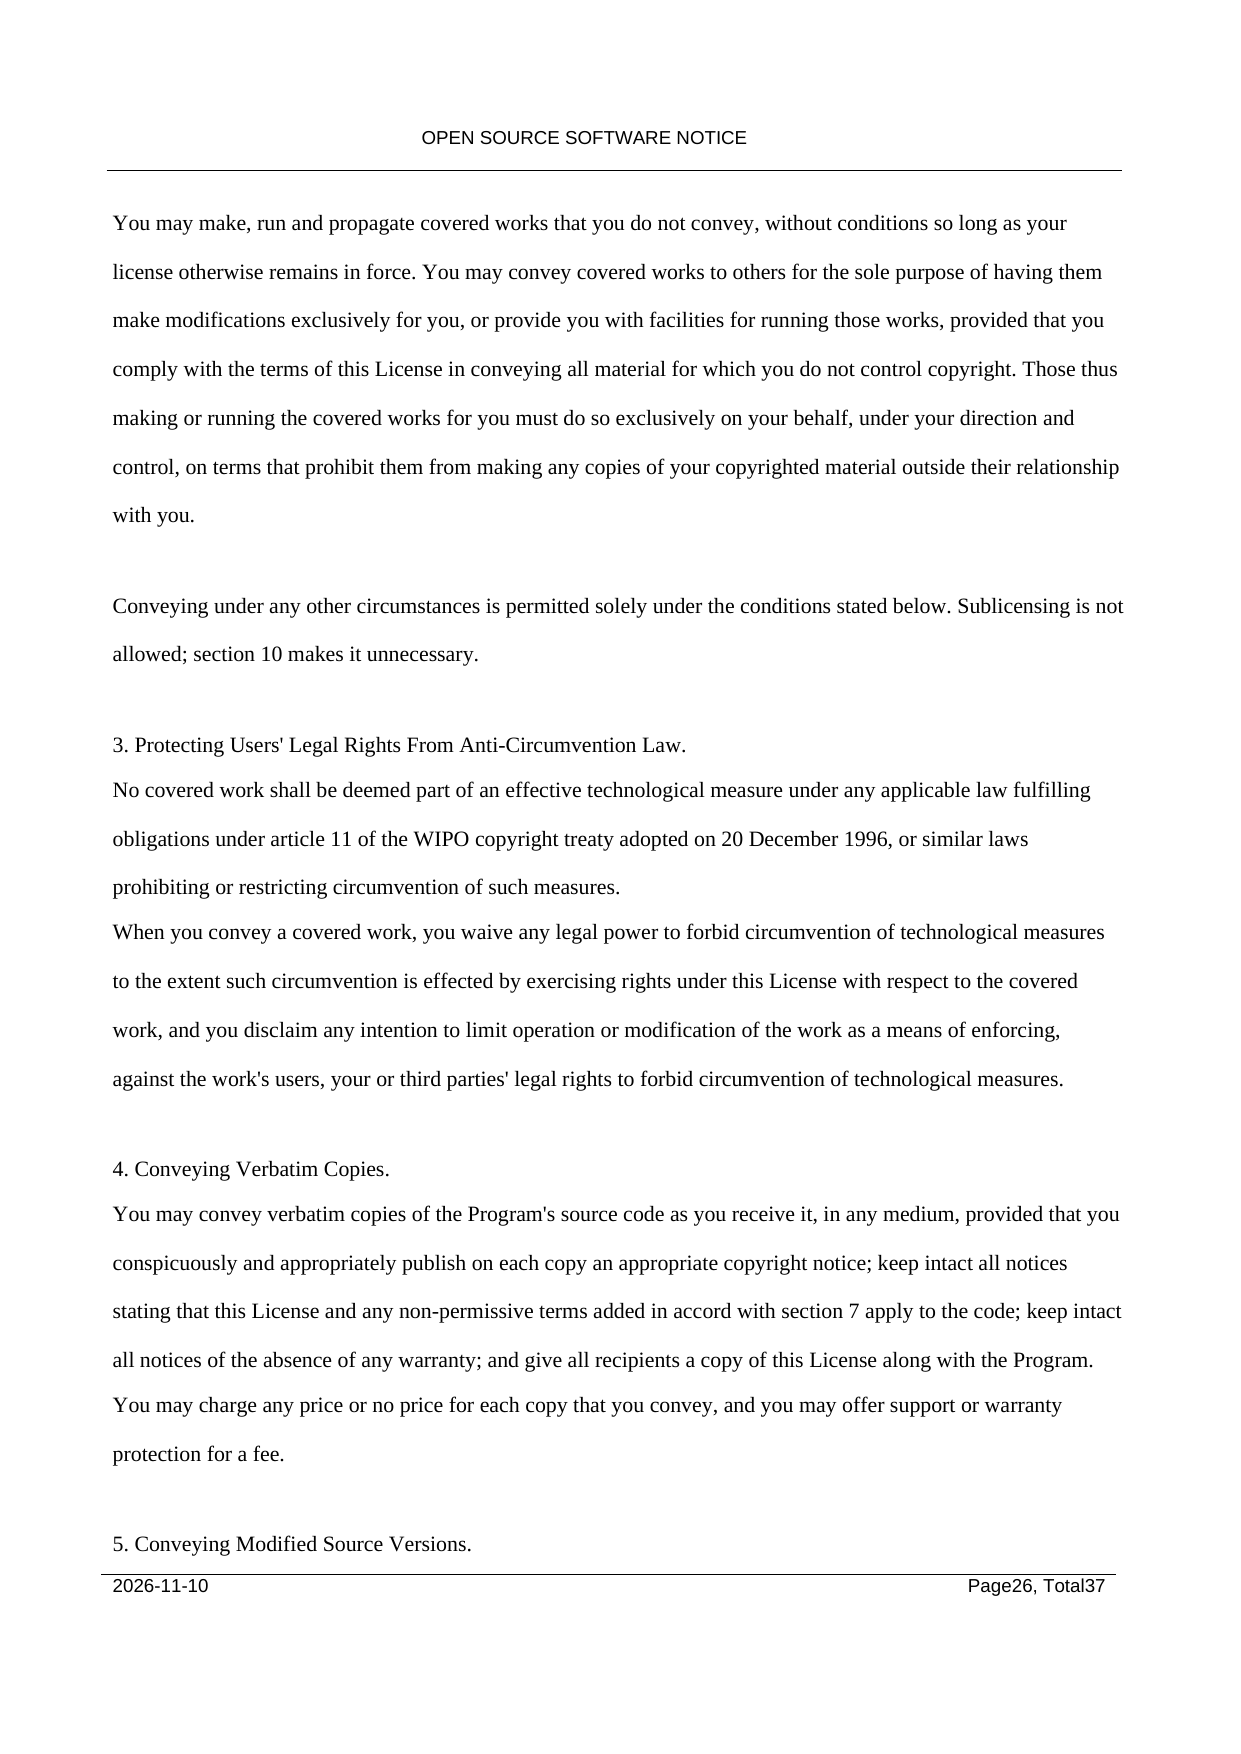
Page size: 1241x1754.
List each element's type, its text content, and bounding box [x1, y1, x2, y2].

text Conveying under any other circumstances is permitted solely under the conditions stated below. Sublicensing is not allowed; section 10 makes it unnecessary. [112, 589, 1128, 670]
text 5. Conveying Modified Source Versions. [112, 1528, 1128, 1560]
text When you convey a covered work, you waive any legal power to forbid circumvention of technological measures to the extent such circumvention is effected by exercising rights under this License with respect to the covered work, and you disclaim any intention to limit operation or modification of the work as a means of enforcing, against the work's users, your or third parties' legal rights to forbid circumvention of technological measures. [112, 916, 1128, 1094]
text 3. Protecting Users' Legal Rights From Anti-Circumvention Law. [112, 728, 1128, 761]
text You may charge any price or no price for each copy that you convey, and you may offer support or warranty protection for a fee. [112, 1389, 1128, 1470]
text You may make, run and propagate covered works that you do not convey, without conditions so long as your license otherwise remains in force. You may convey covered works to others for the sole purpose of having them make modifications exclusively for you, or provide you with facilities for running those works, provided that you comply with the terms of this License in conveying all material for which you do not control copyright. Those thus making or running the covered works for you must do so exclusively on your behalf, under your direction and control, on terms that prohibit them from making any copies of your copyrighted material outside their relationship with you. [112, 206, 1128, 531]
text You may convey verbatim copies of the Program's source code as you receive it, in any medium, provided that you conspicuously and appropriately publish on each copy an appropriate copyright notice; keep intact all notices stating that this License and any non-permissive terms added in accord with section 7 apply to the code; keep intact all notices of the absence of any warranty; and give all recipients a copy of this License along with the Program. [112, 1197, 1128, 1376]
text No covered work shall be deemed part of an effective technological measure under any applicable law fulfilling obligations under article 11 of the WIPO copyright treaty adopted on 20 December 1996, or similar laws prohibiting or restricting circumvention of such measures. [112, 773, 1128, 903]
text 4. Conveying Verbatim Copies. [112, 1152, 1128, 1185]
